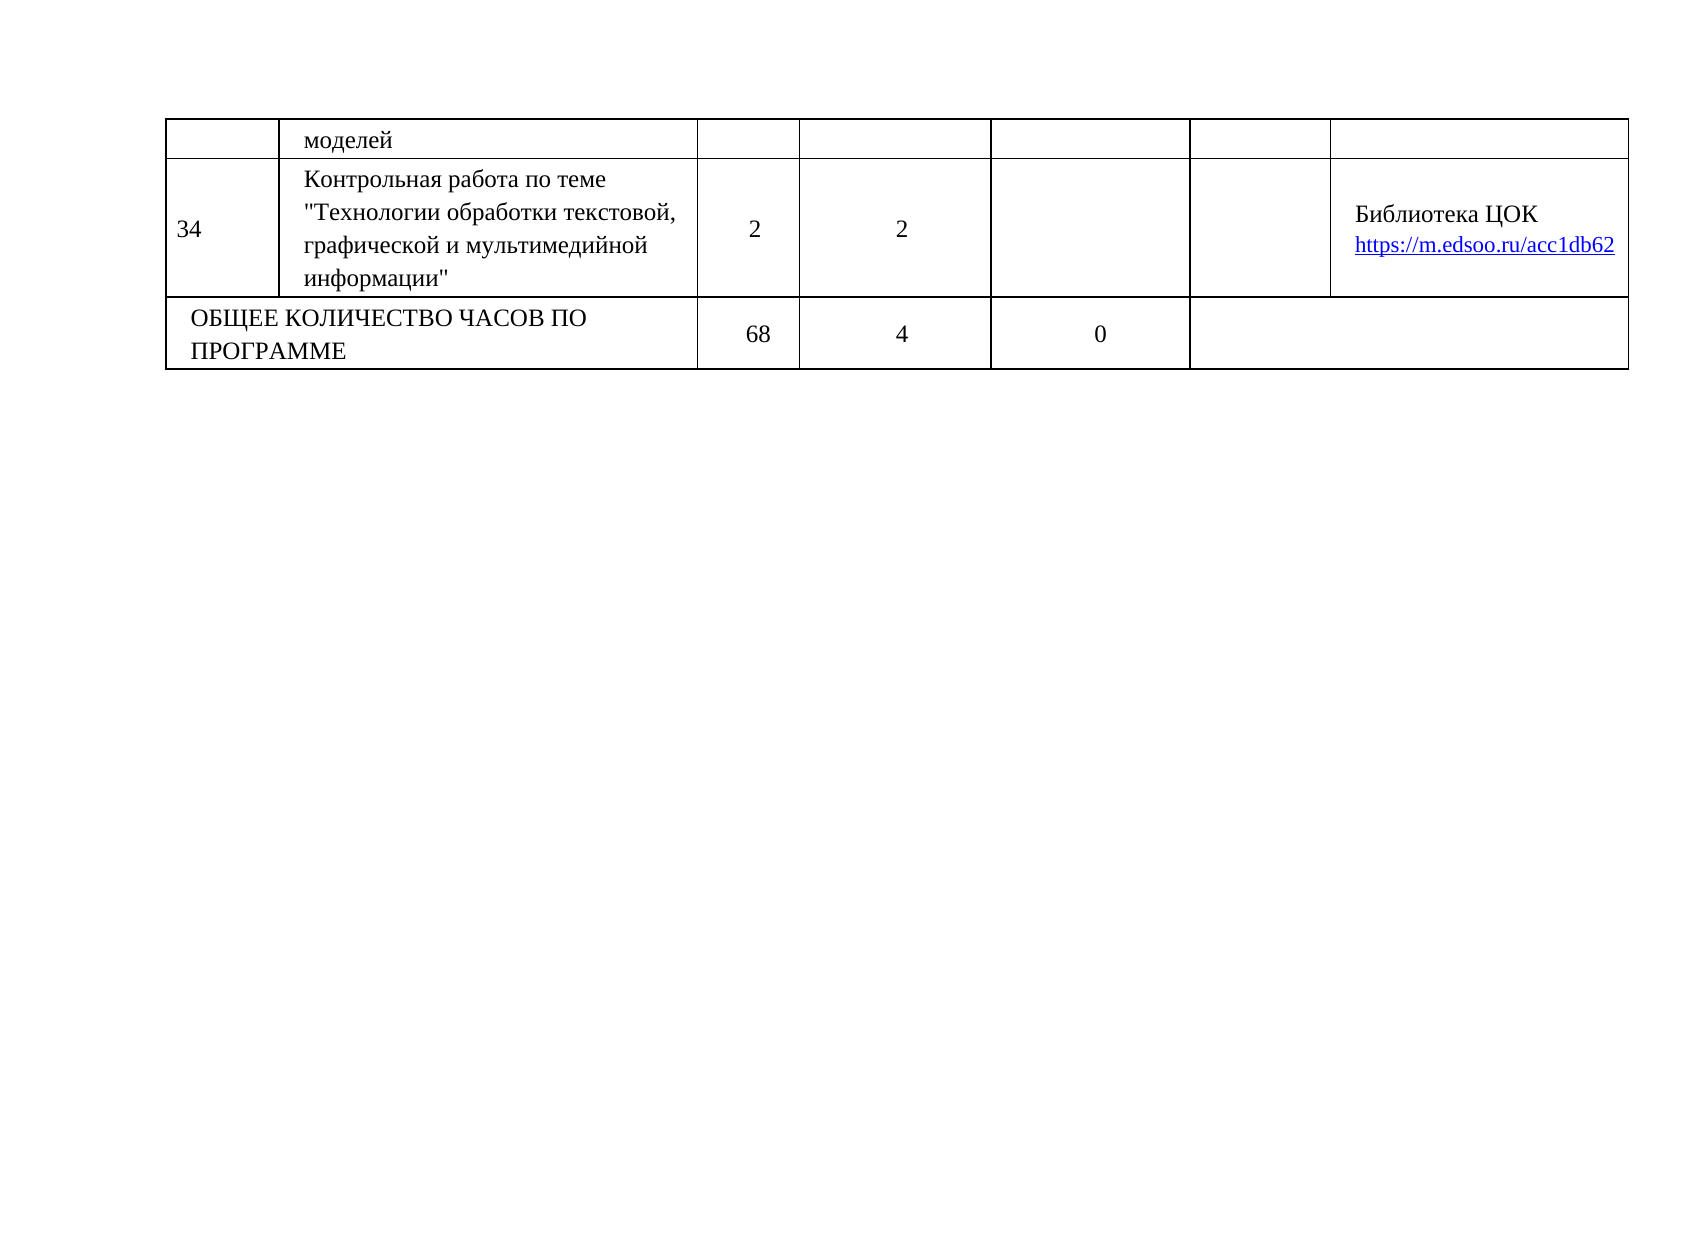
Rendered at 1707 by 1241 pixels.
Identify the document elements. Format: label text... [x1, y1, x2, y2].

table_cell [280, 120, 697, 157]
table_cell [1191, 298, 1628, 368]
table_cell 2 [800, 159, 990, 296]
table_cell 34 [167, 159, 278, 296]
table_cell 33 [167, 120, 278, 157]
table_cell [1331, 120, 1628, 157]
table_cell 2 [698, 159, 799, 296]
table_cell [992, 159, 1189, 296]
table_cell [800, 120, 990, 157]
table_cell [1191, 120, 1330, 157]
table_cell 4 [800, 298, 990, 368]
table_cell 2 [698, 120, 799, 157]
table_cell ОБЩЕЕ КОЛИЧЕСТВО ЧАСОВ ПО ПРОГРАММЕ [167, 298, 697, 368]
table_cell 0 [992, 298, 1189, 368]
table_cell Библиотека ЦОК https://m.edsoo.ru/acc1db62 [1331, 159, 1628, 296]
table_cell [992, 120, 1189, 157]
table_cell 68 [698, 298, 799, 368]
table_cell Контрольная работа по теме "Технологии обработки текстовой, графической и мультимедийной информации" [280, 159, 697, 296]
table_cell [1191, 159, 1330, 296]
